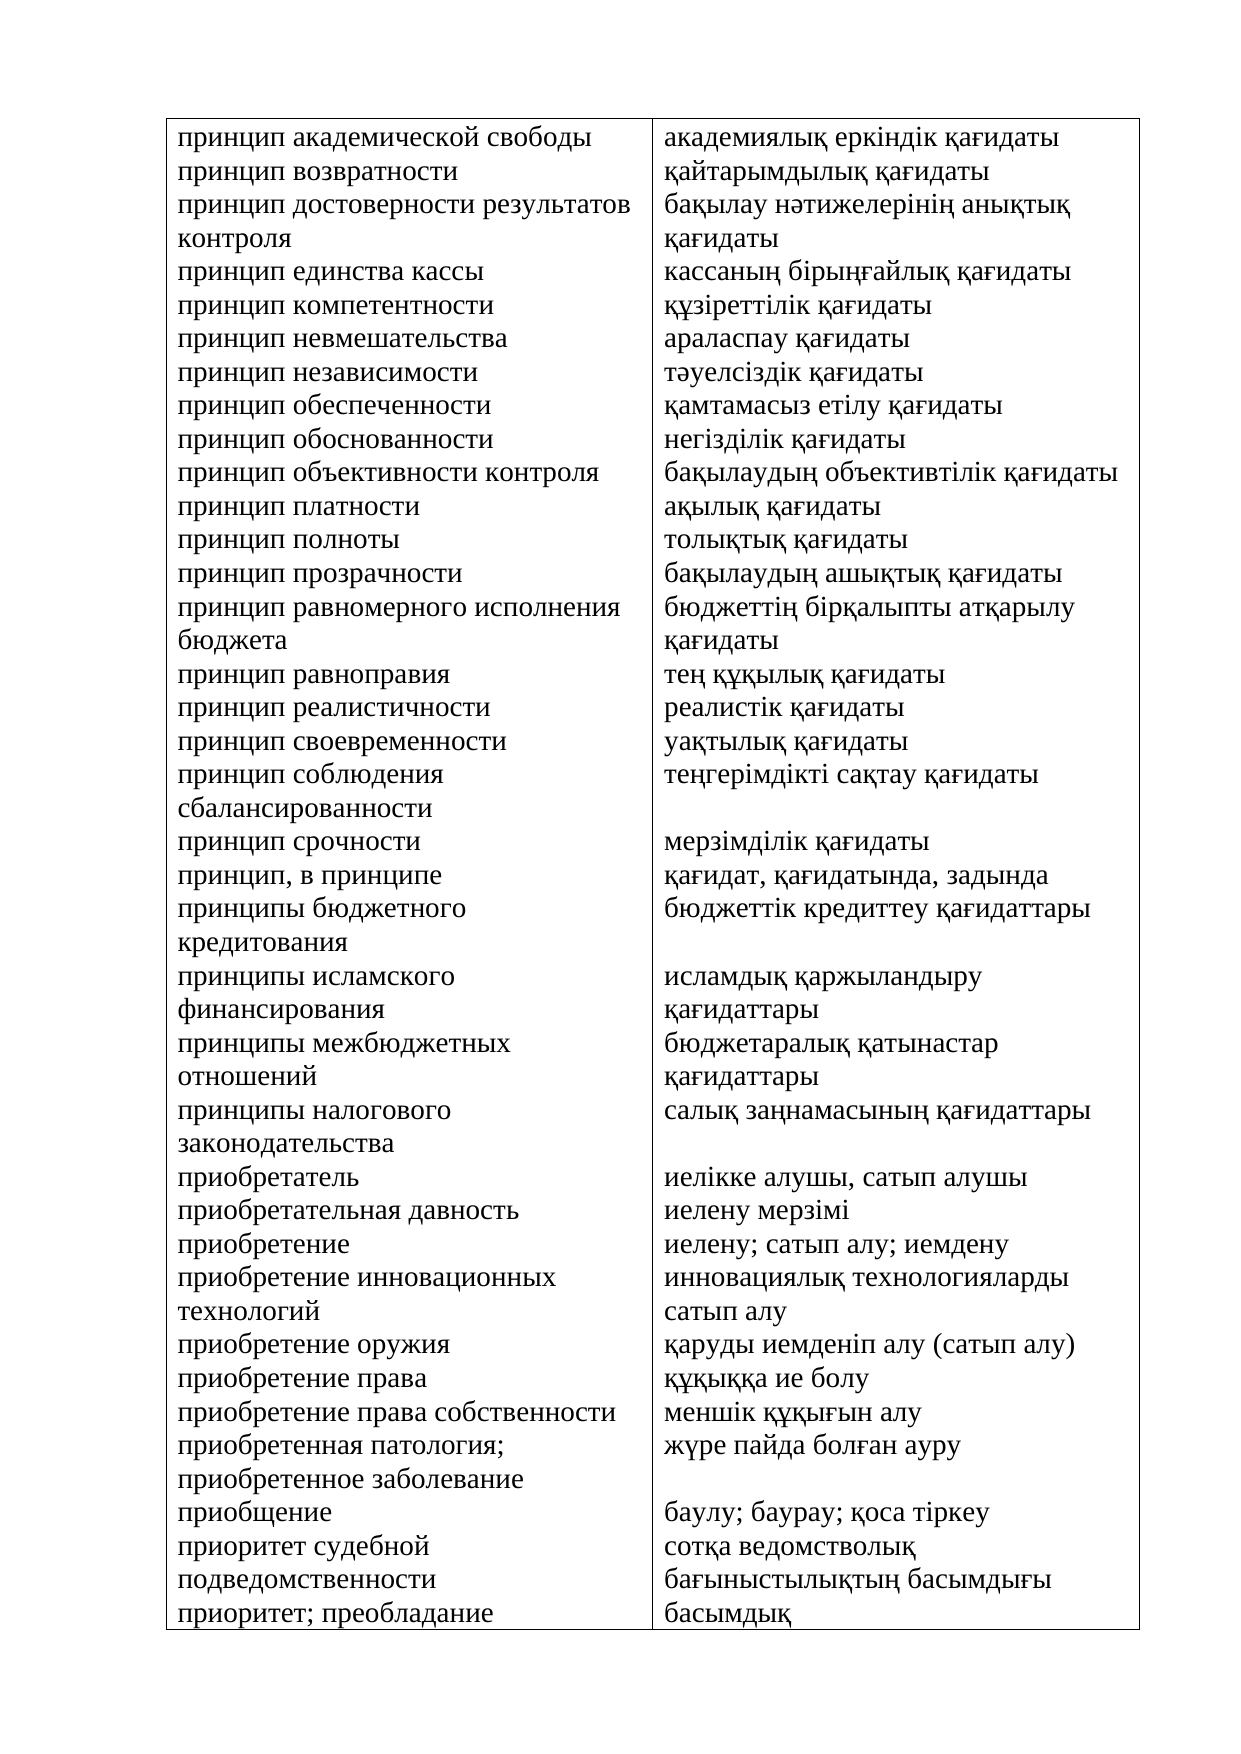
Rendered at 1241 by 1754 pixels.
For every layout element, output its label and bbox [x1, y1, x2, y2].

table_header [653, 119, 1139, 1628]
table_header [167, 119, 652, 1628]
